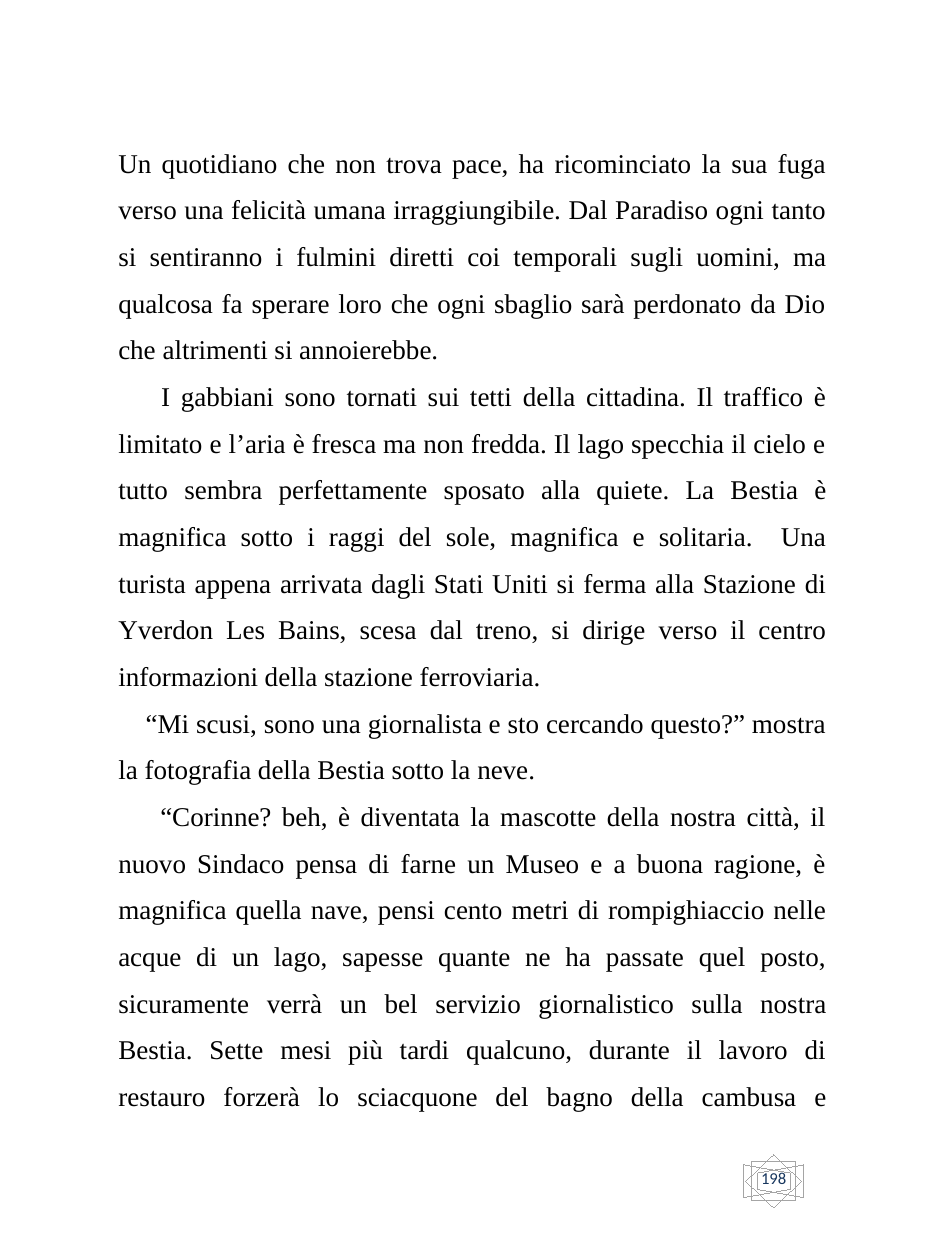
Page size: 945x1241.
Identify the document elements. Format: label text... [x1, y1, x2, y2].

text I gabbiani sono tornati sui tetti della cittadina. Il traffico è limitato e l’aria è fresca ma non fredda. Il lago specchia il cielo e tutto sembra perfettamente sposato alla quiete. La Bestia è magnifica sotto i raggi del sole, magnifica e solitaria. Una turista appena arrivata dagli Stati Uniti si ferma alla Stazione di Yverdon Les Bains, scesa dal treno, si dirige verso il centro informazioni della stazione ferroviaria. [118, 381, 827, 692]
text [118, 148, 827, 366]
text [118, 801, 827, 1112]
text “Mi scusi, sono una giornalista e sto cercando questo?” mostra la fotografia della Bestia sotto la neve. [118, 708, 827, 786]
